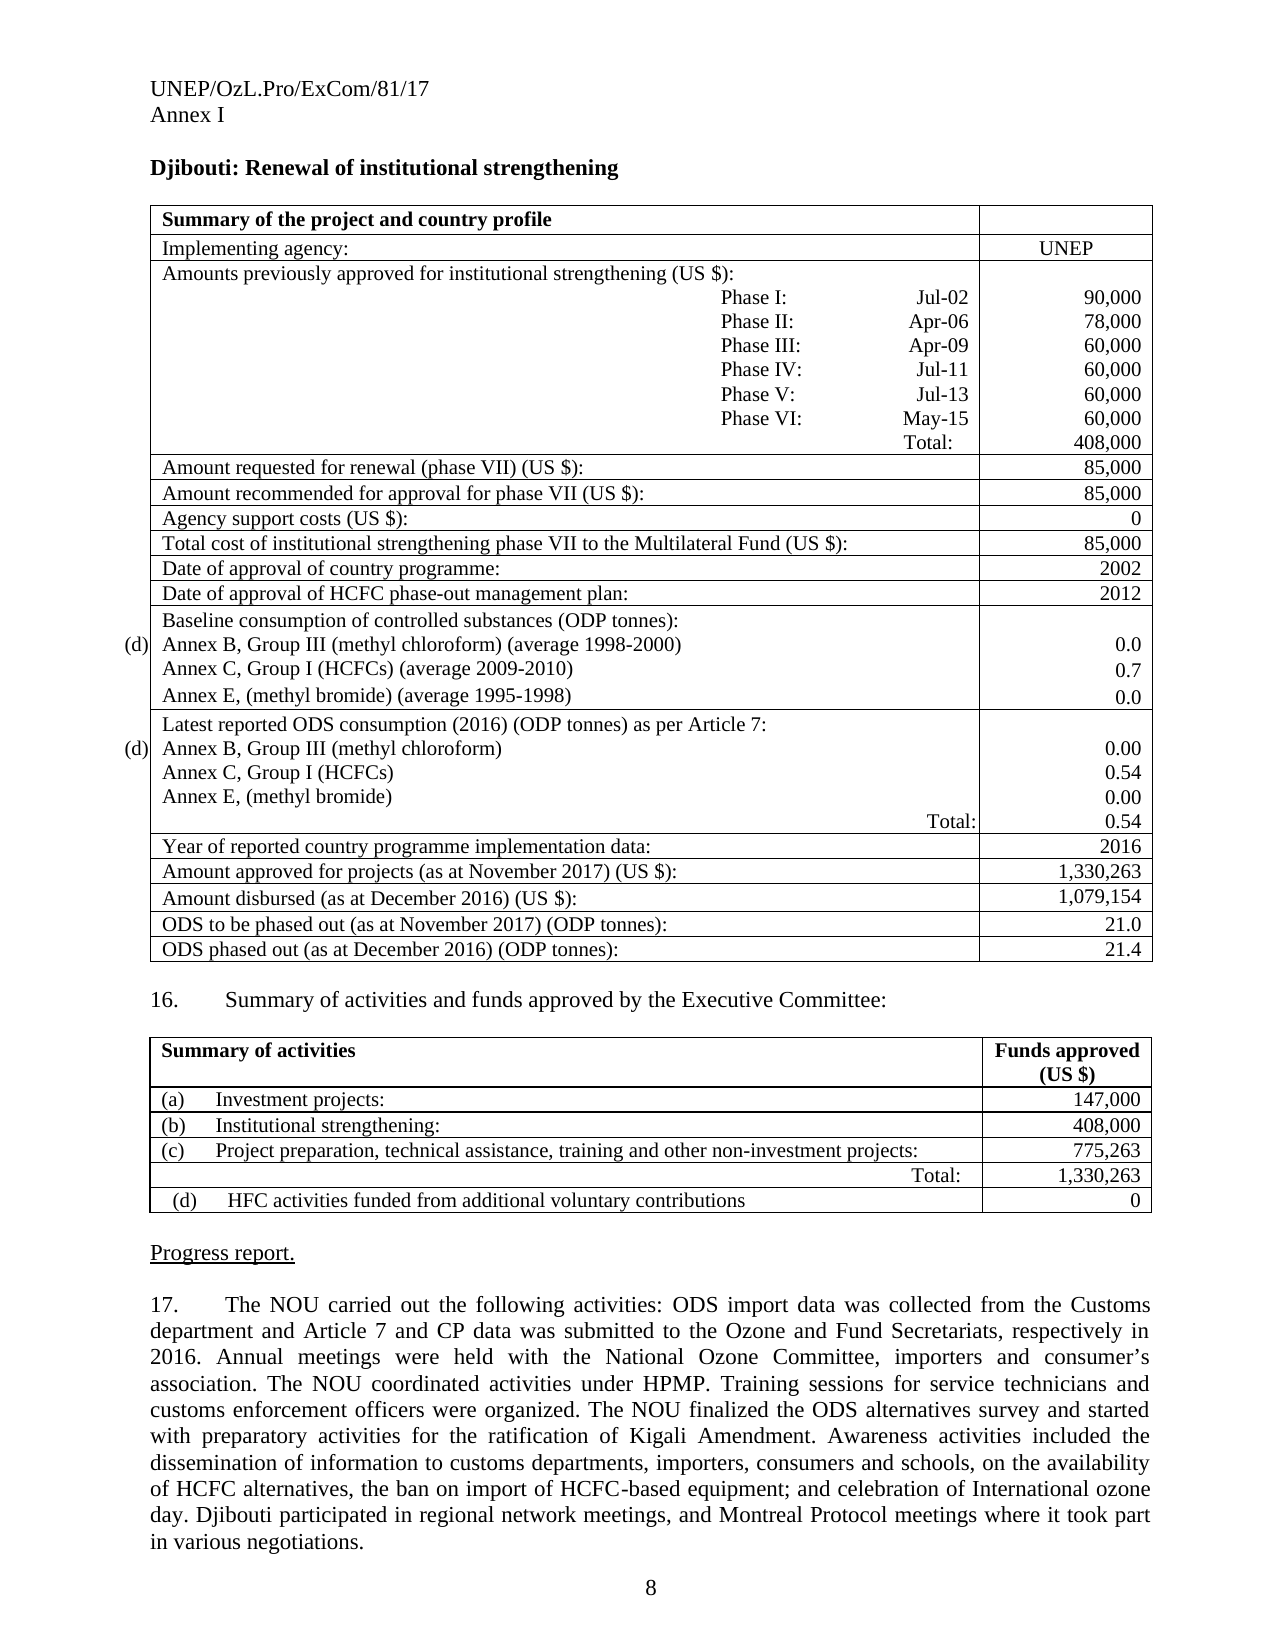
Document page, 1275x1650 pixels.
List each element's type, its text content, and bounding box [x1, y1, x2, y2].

table_cell 21.0 [980, 912, 1152, 936]
table_cell 0.54 [980, 809, 1152, 833]
table_cell 0.0 [980, 632, 1152, 656]
table_cell 21.4 [980, 937, 1152, 961]
table_cell May-15 [827, 406, 979, 430]
table_cell (b) [151, 1113, 216, 1137]
table_cell 85,000 [980, 455, 1152, 479]
table_cell 2002 [980, 556, 1152, 580]
table_cell 2016 [980, 834, 1152, 858]
table_cell Year of reported country programme implementation data: [151, 834, 979, 858]
table_cell 147,000 [983, 1088, 1151, 1111]
table_cell Phase III: [151, 333, 827, 357]
table_cell UNEP [980, 235, 1152, 259]
table_cell Amount recommended for approval for phase VII (US $): [151, 480, 979, 504]
table_cell [151, 1188, 982, 1212]
table_cell 60,000 [980, 357, 1152, 381]
table_cell 408,000 [980, 430, 1152, 454]
table_cell Apr-09 [827, 333, 979, 357]
table_cell 85,000 [980, 531, 1152, 555]
table_cell Institutional strengthening: [216, 1113, 982, 1137]
table_cell Total: [151, 1163, 982, 1187]
table_cell (d) Annex B, Group III (methyl chloroform) (average 1998-2000) [151, 632, 979, 656]
table_cell Date of approval of country programme: [151, 556, 979, 580]
table_cell Phase I: [151, 285, 827, 309]
table_cell 0.7 [980, 656, 1152, 682]
table_cell [980, 710, 1152, 736]
table_cell Phase V: [151, 381, 827, 406]
table_cell 60,000 [980, 381, 1152, 406]
table_cell Annex C, Group I (HCFCs) (average 2009-2010) [151, 656, 979, 682]
table_cell 0.54 [980, 760, 1152, 784]
table_cell Implementing agency: [151, 235, 979, 259]
table_cell Baseline consumption of controlled substances (ODP tonnes): [151, 606, 979, 632]
table_cell Amount disbursed (as at December 2016) (US $): [151, 884, 979, 911]
table_cell (d) Annex B, Group III (methyl chloroform) [151, 736, 979, 760]
table_cell [980, 606, 1152, 632]
table_cell ODS to be phased out (as at November 2017) (ODP tonnes): [151, 912, 979, 936]
table_cell 775,263 [983, 1138, 1151, 1162]
table_cell Investment projects: [216, 1088, 982, 1111]
table_cell 1,330,263 [983, 1163, 1151, 1187]
table_cell Amounts previously approved for institutional strengthening (US $): [151, 261, 979, 284]
table_cell Agency support costs (US $): [151, 506, 979, 529]
table_cell 90,000 [980, 285, 1152, 309]
table_cell 408,000 [983, 1113, 1151, 1137]
table_cell 1,330,263 [980, 859, 1152, 883]
table_cell 0.0 [980, 683, 1152, 709]
table_cell Phase VI: [151, 406, 827, 430]
table_cell 60,000 [980, 406, 1152, 430]
table_cell Total cost of institutional strengthening phase VII to the Multilateral Fund (US $): [151, 531, 979, 555]
table_cell Jul-11 [827, 357, 979, 381]
table_cell Annex E, (methyl bromide) (average 1995-1998) [151, 683, 979, 709]
text Progress report. [150, 1239, 1152, 1266]
table_header [980, 206, 1152, 234]
table_cell 0 [980, 506, 1152, 529]
table_cell 85,000 [980, 480, 1152, 504]
table_cell (c) [151, 1138, 216, 1162]
table_cell Jul-13 [827, 381, 979, 406]
list Summary of activities and funds approved by the Executive Committee: [150, 986, 1152, 1012]
table_cell Phase II: [151, 309, 827, 333]
table_cell Date of approval of HCFC phase-out management plan: [151, 581, 979, 605]
table_header Summary of activities [151, 1038, 982, 1086]
table_cell Jul-02 [827, 285, 979, 309]
table_cell Total: [151, 809, 979, 833]
table_cell Total: [151, 430, 979, 454]
table_cell 2012 [980, 581, 1152, 605]
table_cell Phase IV: [151, 357, 827, 381]
table_cell Amount approved for projects (as at November 2017) (US $): [151, 859, 979, 883]
table_cell [980, 261, 1152, 284]
table_cell Annex C, Group I (HCFCs) [151, 760, 979, 784]
table_cell 1,079,154 [980, 884, 1152, 911]
table_cell Latest reported ODS consumption (2016) (ODP tonnes) as per Article 7: [151, 710, 979, 736]
table_cell 0.00 [980, 736, 1152, 760]
table_cell ODS phased out (as at December 2016) (ODP tonnes): [151, 937, 979, 961]
table_header Funds approved (US $) [983, 1038, 1151, 1086]
table_cell Annex E, (methyl bromide) [151, 784, 979, 809]
table_cell Apr-06 [827, 309, 979, 333]
table_cell Project preparation, technical assistance, training and other non-investment projects: [216, 1138, 982, 1162]
table_cell (a) [151, 1088, 216, 1111]
table_cell 60,000 [980, 333, 1152, 357]
table_cell 0 [983, 1188, 1151, 1212]
table_header Summary of the project and country profile [151, 206, 979, 234]
table_cell 0.00 [980, 784, 1152, 809]
text Djibouti: Renewal of institutional strengthening [150, 154, 1152, 180]
list The NOU carried out the following activities: ODS import data was collected from the Customs department and Article 7 and CP data was submitted to the Ozone and Fund Secretariats, respectively in 2016. Annual meetings were held with the National Ozone Committee, importers and consumer’s association. The NOU coordinated activities under HPMP. Training sessions for service technicians and customs enforcement officers were organized. The NOU finalized the ODS alternatives survey and started with preparatory activities for the ratification of Kigali Amendment. Awareness activities included the dissemination of information to customs departments, importers, consumers and schools, on the availability of HCFC alternatives, the ban on import of HCFC-based equipment; and celebration of International ozone day. Djibouti participated in regional network meetings, and Montreal Protocol meetings where it took part in various negotiations. [150, 1291, 1152, 1554]
table_cell 78,000 [980, 309, 1152, 333]
table_cell Amount requested for renewal (phase VII) (US $): [151, 455, 979, 479]
